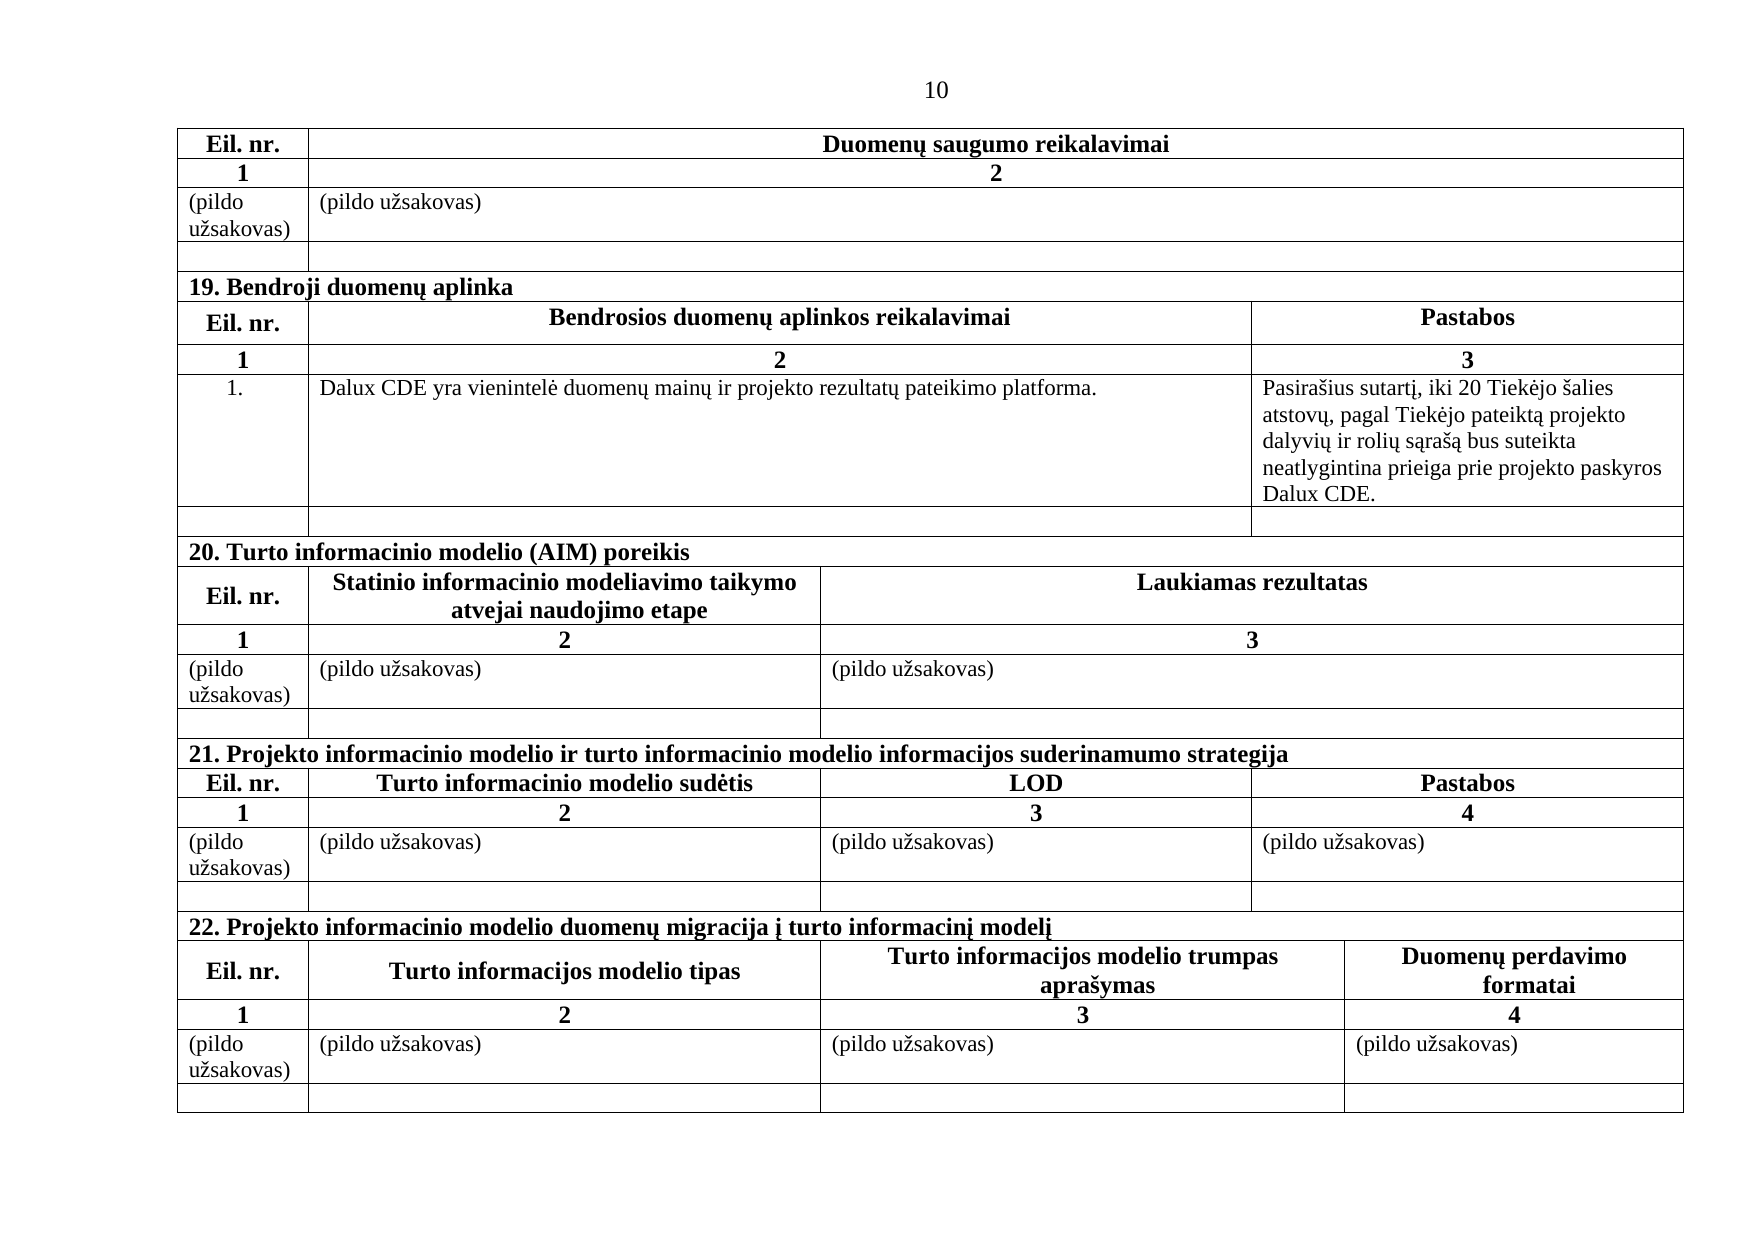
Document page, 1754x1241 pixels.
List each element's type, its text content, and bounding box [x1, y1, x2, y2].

table_cell Bendrosios duomenų aplinkos reikalavimai [309, 302, 1251, 344]
table_cell [178, 882, 308, 911]
table_cell [178, 507, 308, 536]
table_cell (pildo užsakovas) [821, 655, 1683, 708]
table_cell [178, 242, 308, 271]
table_cell [309, 882, 820, 911]
table_cell 1 [178, 798, 308, 827]
table_cell 21. Projekto informacinio modelio ir turto informacinio modelio informacijos suderinamumo strategija [178, 739, 1683, 767]
table_cell Turto informacijos modelio trumpas aprašymas [821, 941, 1344, 999]
table_cell (pildo užsakovas) [821, 828, 1251, 881]
table_cell [178, 709, 308, 738]
table_cell 2 [309, 159, 1683, 187]
table_cell [178, 1084, 308, 1112]
table_cell Laukiamas rezultatas [821, 567, 1683, 624]
table_cell (pildo užsakovas) [178, 188, 308, 241]
table_cell 2 [309, 798, 820, 827]
table_cell (pildo užsakovas) [309, 655, 820, 708]
table_cell 2 [309, 1000, 820, 1029]
table_cell 20. Turto informacinio modelio (AIM) poreikis [178, 537, 1683, 566]
table_cell 3 [1252, 345, 1683, 373]
table_cell (pildo užsakovas) [309, 188, 1683, 241]
table_cell 22. Projekto informacinio modelio duomenų migracija į turto informacinį modelį [178, 912, 1683, 940]
table_cell 2 [309, 345, 1251, 373]
table_cell Turto informacijos modelio tipas [309, 941, 820, 999]
table_cell Duomenų saugumo reikalavimai [309, 129, 1683, 157]
table_cell 1 [178, 1000, 308, 1029]
table_cell (pildo užsakovas) [178, 655, 308, 708]
table_cell [821, 709, 1683, 738]
table_cell Pasirašius sutartį, iki 20 Tiekėjo šalies atstovų, pagal Tiekėjo pateiktą projekto dalyvių ir rolių sąrašą bus suteikta neatlygintina prieiga prie projekto paskyros Dalux CDE. [1252, 375, 1683, 506]
table_cell 3 [821, 1000, 1344, 1029]
table_cell [309, 709, 820, 738]
table_cell Eil. nr. [178, 769, 308, 797]
table_cell (pildo užsakovas) [178, 1030, 308, 1082]
table_cell 3 [821, 625, 1683, 654]
table_cell (pildo užsakovas) [309, 828, 820, 881]
table_cell [1345, 1084, 1683, 1112]
table_cell [178, 375, 308, 506]
table_cell (pildo užsakovas) [1345, 1030, 1683, 1082]
table_cell 3 [821, 798, 1251, 827]
table_cell 19. Bendroji duomenų aplinka [178, 272, 1683, 301]
table_cell Duomenų perdavimo formatai [1345, 941, 1683, 999]
table_cell Eil. nr. [178, 302, 308, 344]
table_cell [821, 1084, 1344, 1112]
table_cell LOD [821, 769, 1251, 797]
table_cell 4 [1252, 798, 1683, 827]
table_cell (pildo užsakovas) [1252, 828, 1683, 881]
table_cell [309, 242, 1683, 271]
table_cell 1 [178, 159, 308, 187]
table_cell (pildo užsakovas) [309, 1030, 820, 1082]
table_cell Eil. nr. [178, 129, 308, 157]
table_cell Dalux CDE yra vienintelė duomenų mainų ir projekto rezultatų pateikimo platforma. [309, 375, 1251, 506]
table_cell Eil. nr. [178, 941, 308, 999]
table_cell [1252, 882, 1683, 911]
table_cell 1 [178, 625, 308, 654]
table_cell Statinio informacinio modeliavimo taikymo atvejai naudojimo etape [309, 567, 820, 624]
table_cell [309, 1084, 820, 1112]
table_cell 4 [1345, 1000, 1683, 1029]
table_cell 1 [178, 345, 308, 373]
table_cell (pildo užsakovas) [821, 1030, 1344, 1082]
table_cell (pildo užsakovas) [178, 828, 308, 881]
table_cell [1252, 507, 1683, 536]
table_cell Pastabos [1252, 769, 1683, 797]
table_cell [309, 507, 1251, 536]
table_cell 2 [309, 625, 820, 654]
table_cell Turto informacinio modelio sudėtis [309, 769, 820, 797]
table_cell Eil. nr. [178, 567, 308, 624]
table_cell Pastabos [1252, 302, 1683, 344]
table_cell [821, 882, 1251, 911]
